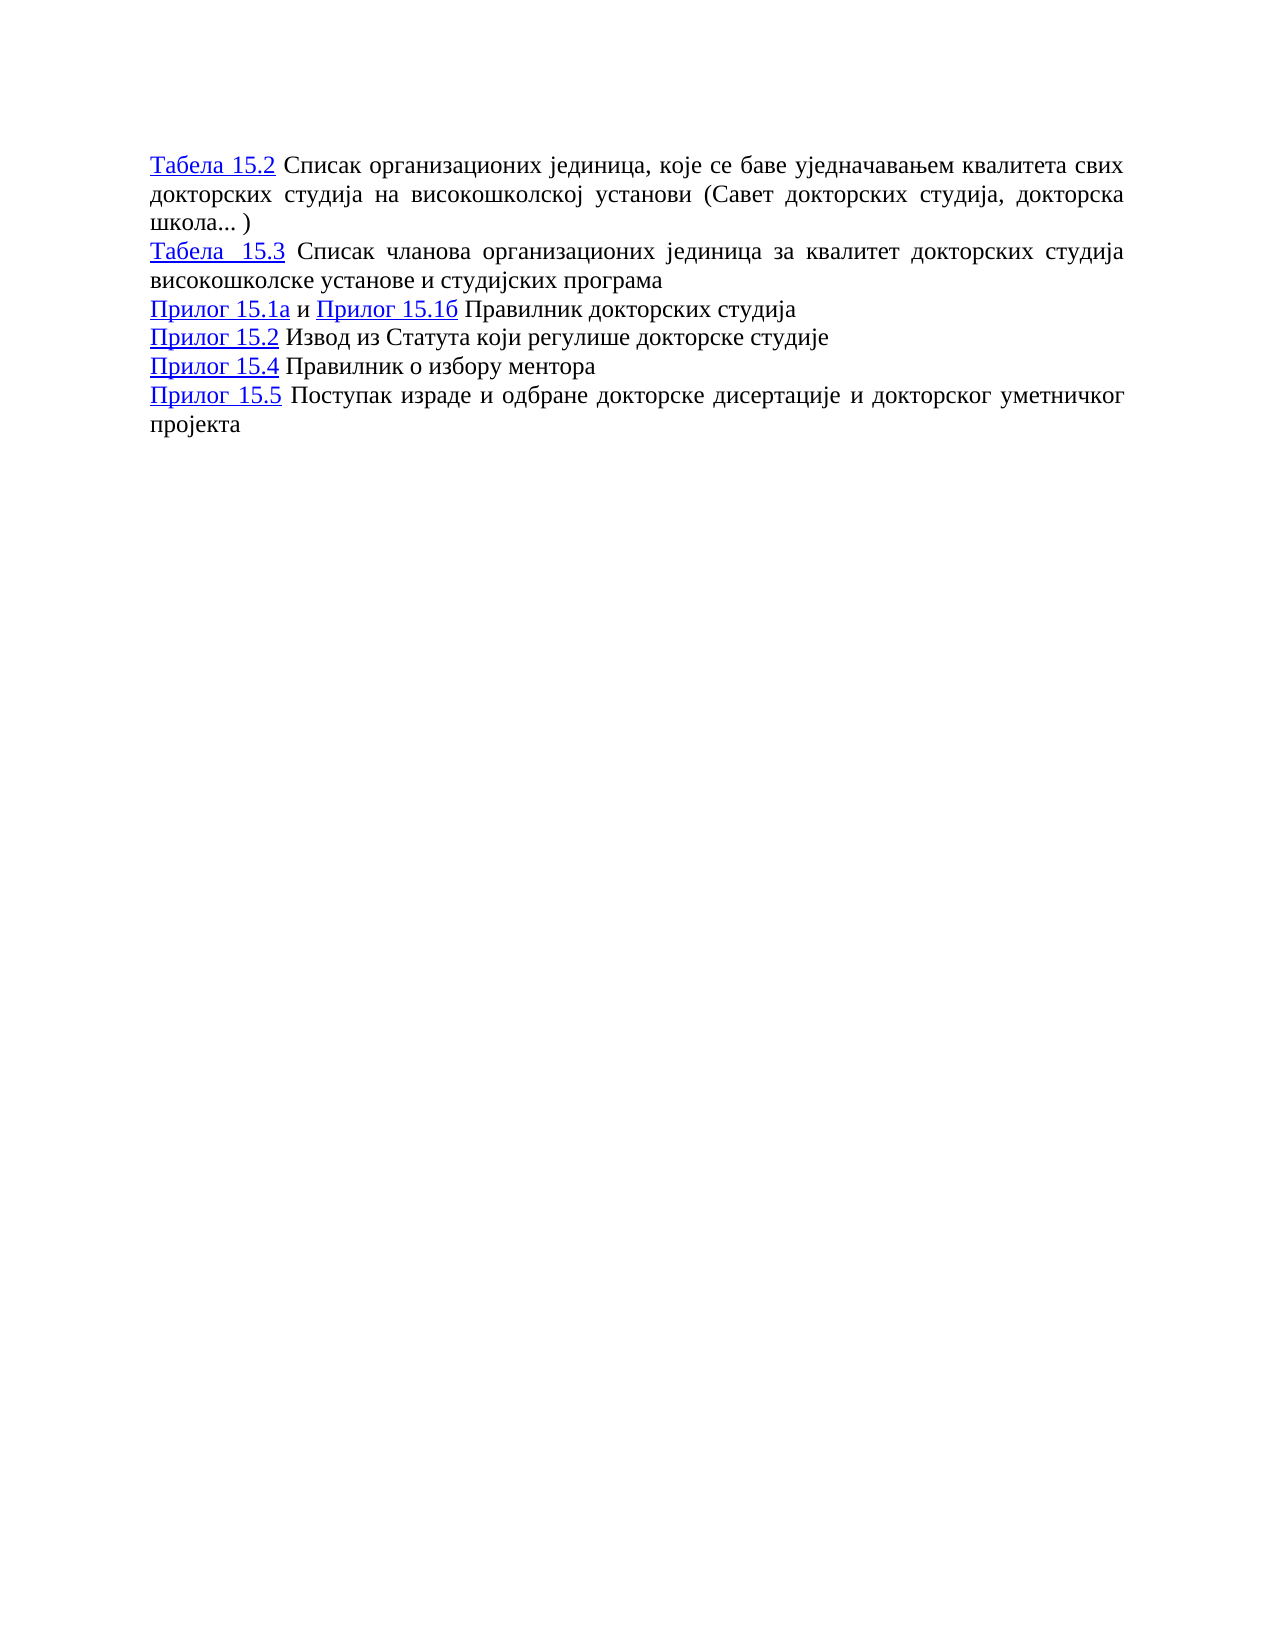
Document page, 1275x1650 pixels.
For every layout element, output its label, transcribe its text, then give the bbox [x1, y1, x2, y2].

text Прилог 15.4 Правилник о избору ментора [150, 351, 1125, 380]
text Табела 15.2 Списак организационих јединица, које се баве уједначавањем квалитета свих докторских студија на високошколској установи (Савет докторских студија, докторска школа... ) [150, 150, 1125, 236]
text Табела 15.3 Списак чланова организационих јединица за квалитет докторских студија високошколске установе и студијских програма [150, 236, 1125, 294]
text Прилог 15.5 Поступак израде и одбране докторске дисертације и докторског уметничког пројекта [150, 380, 1125, 437]
text Прилог 15.1а и Прилог 15.1б Правилник докторских студија [150, 294, 1125, 322]
text Прилог 15.2 Извод из Статута који регулише докторске студије [150, 322, 1125, 351]
